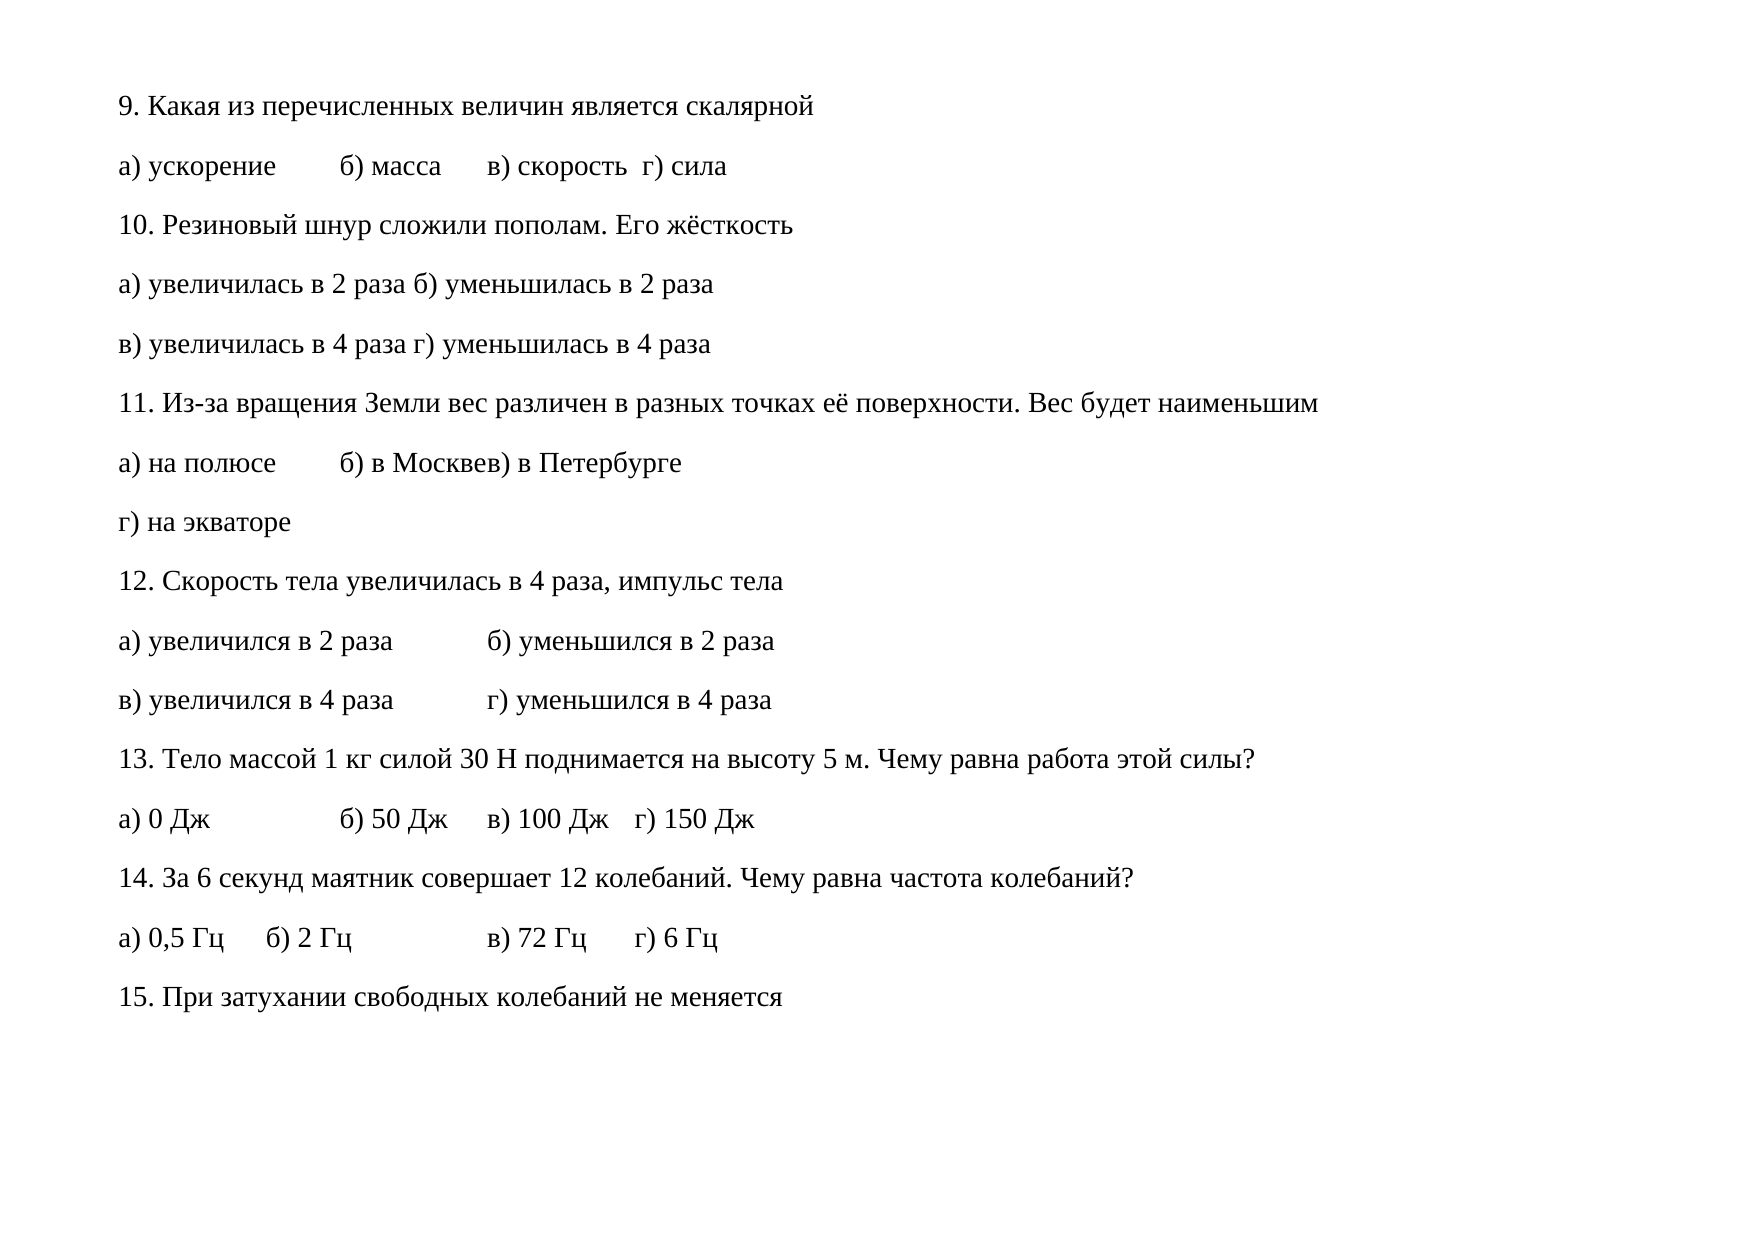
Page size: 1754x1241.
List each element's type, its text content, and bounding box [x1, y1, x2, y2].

text а) на полюсе б) в Москве в) в Петербурге [118, 445, 1636, 478]
text 14. За 6 секунд маятник совершает 12 колебаний. Чему равна частота колебаний? [118, 860, 1636, 894]
text 12. Скорость тела увеличилась в 4 раза, импульс тела [118, 563, 1636, 597]
text а) 0 Дж б) 50 Дж в) 100 Дж г) 150 Дж [118, 801, 1636, 834]
text в) увеличилась в 4 раза г) уменьшилась в 4 раза [118, 326, 1636, 359]
text а) увеличилась в 2 раза б) уменьшилась в 2 раза [118, 267, 1636, 300]
text 9. Какая из перечисленных величин является скалярной [118, 88, 1636, 122]
text в) увеличился в 4 раза г) уменьшился в 4 раза [118, 682, 1636, 716]
text 11. Из-за вращения Земли вес различен в разных точках её поверхности. Вес будет наименьшим [118, 385, 1636, 419]
text а) увеличился в 2 раза б) уменьшился в 2 раза [118, 623, 1636, 656]
text а) 0,5 Гц б) 2 Гц в) 72 Гц г) 6 Гц [118, 920, 1636, 953]
text а) ускорение б) масса в) скорость г) сила [118, 148, 1636, 181]
text 10. Резиновый шнур сложили пополам. Его жёсткость [118, 207, 1636, 241]
text г) на экваторе [118, 504, 1636, 538]
text 15. При затухании свободных колебаний не меняется [118, 979, 1636, 1013]
text 13. Тело массой 1 кг силой 30 Н поднимается на высоту 5 м. Чему равна работа этой силы? [118, 742, 1636, 775]
